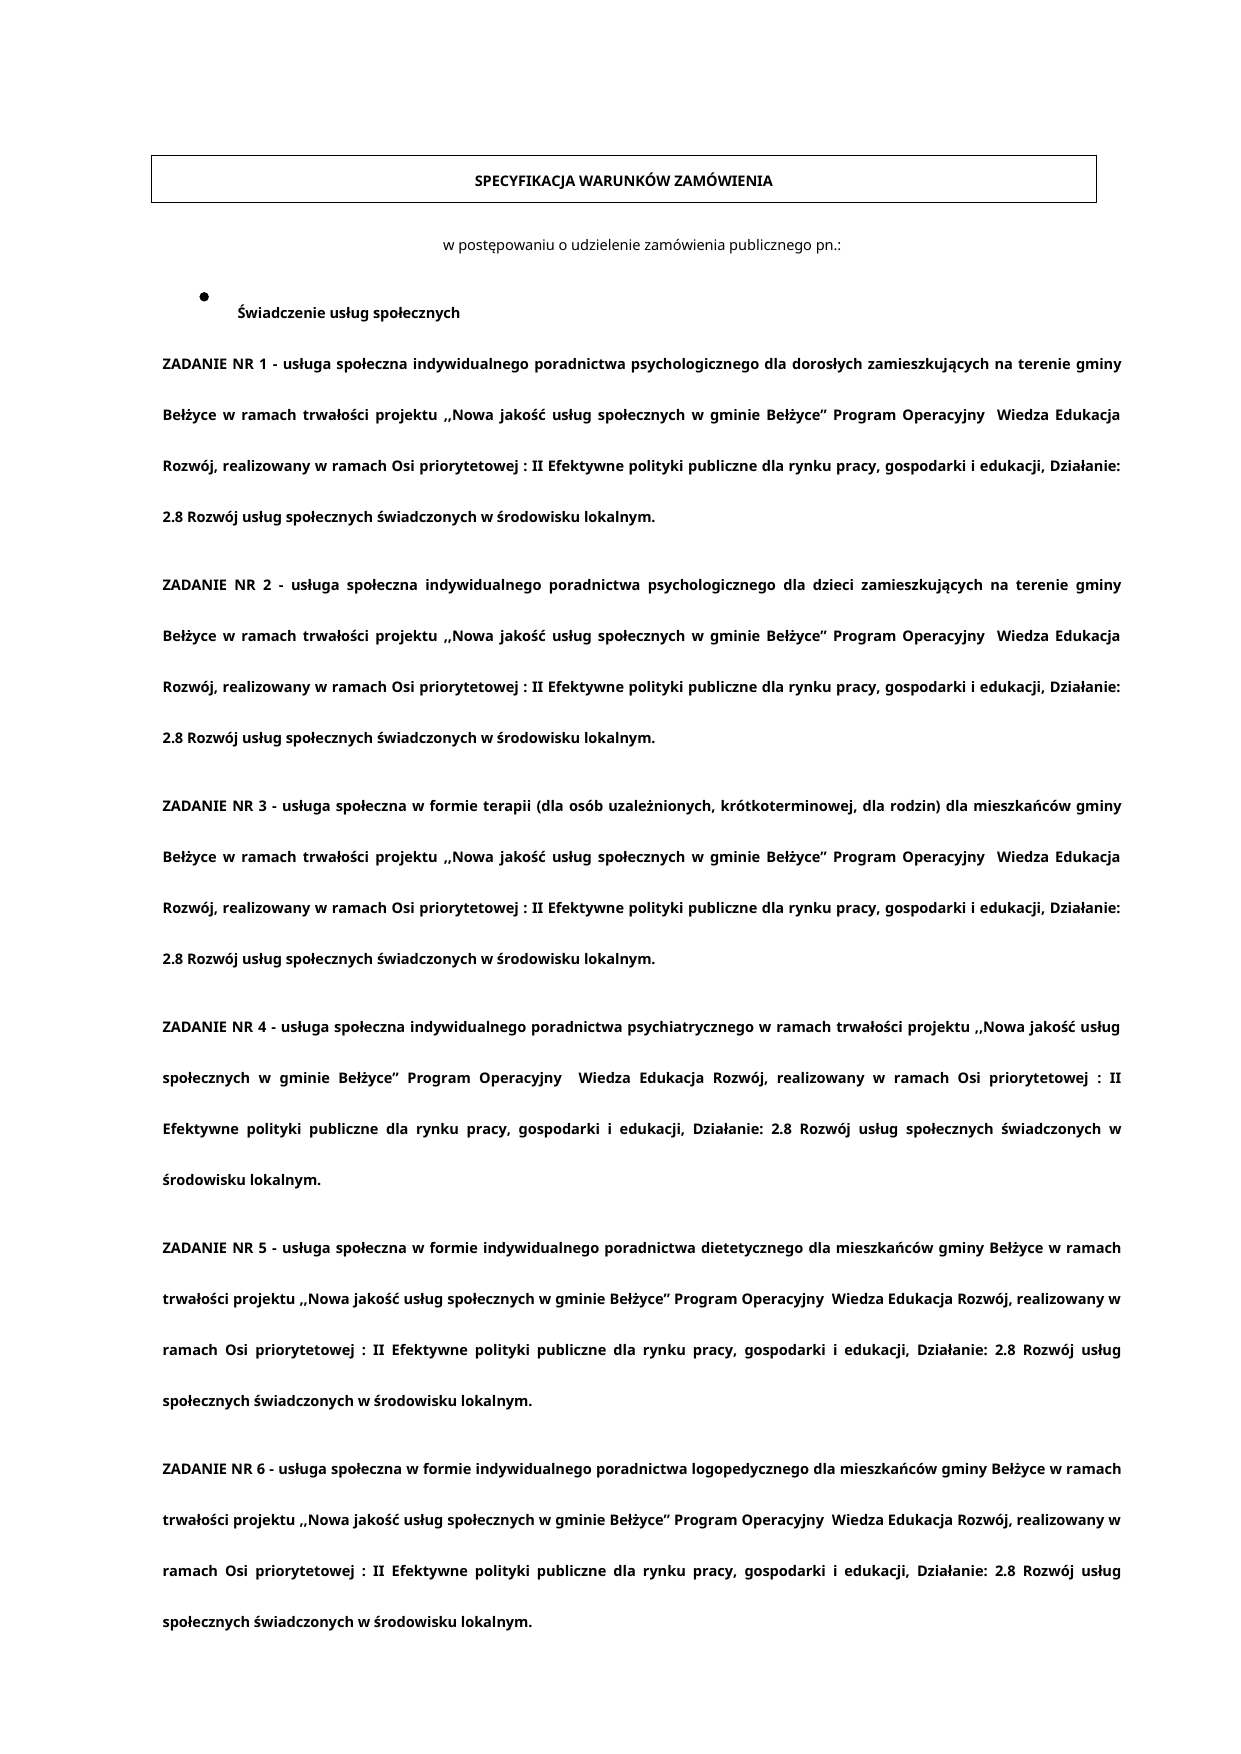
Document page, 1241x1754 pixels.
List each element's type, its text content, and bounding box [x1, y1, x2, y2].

text ZADANIE NR 6 - usługa społeczna w formie indywidualnego poradnictwa logopedycznego dla mieszkańców gminy Bełżyce w ramach trwałości projektu ,,Nowa jakość usług społecznych w gminie Bełżyce” Program Operacyjny Wiedza Edukacja Rozwój, realizowany w ramach Osi priorytetowej : II Efektywne polityki publiczne dla rynku pracy, gospodarki i edukacji, Działanie: 2.8 Rozwój usług społecznych świadczonych w środowisku lokalnym. [162, 1445, 1122, 1632]
text ZADANIE NR 4 - usługa społeczna indywidualnego poradnictwa psychiatrycznego w ramach trwałości projektu ,,Nowa jakość usług społecznych w gminie Bełżyce” Program Operacyjny Wiedza Edukacja Rozwój, realizowany w ramach Osi priorytetowej : II Efektywne polityki publiczne dla rynku pracy, gospodarki i edukacji, Działanie: 2.8 Rozwój usług społecznych świadczonych w środowisku lokalnym. [162, 1003, 1122, 1190]
text ZADANIE NR 1 - usługa społeczna indywidualnego poradnictwa psychologicznego dla dorosłych zamieszkujących na terenie gminy Bełżyce w ramach trwałości projektu ,,Nowa jakość usług społecznych w gminie Bełżyce” Program Operacyjny Wiedza Edukacja Rozwój, realizowany w ramach Osi priorytetowej : II Efektywne polityki publiczne dla rynku pracy, gospodarki i edukacji, Działanie: 2.8 Rozwój usług społecznych świadczonych w środowisku lokalnym. [162, 339, 1122, 527]
table_header SPECYFIKACJA WARUNKÓW ZAMÓWIENIA [152, 156, 1096, 202]
text ZADANIE NR 2 - usługa społeczna indywidualnego poradnictwa psychologicznego dla dzieci zamieszkujących na terenie gminy Bełżyce w ramach trwałości projektu ,,Nowa jakość usług społecznych w gminie Bełżyce” Program Operacyjny Wiedza Edukacja Rozwój, realizowany w ramach Osi priorytetowej : II Efektywne polityki publiczne dla rynku pracy, gospodarki i edukacji, Działanie: 2.8 Rozwój usług społecznych świadczonych w środowisku lokalnym. [162, 561, 1122, 748]
text w postępowaniu o udzielenie zamówienia publicznego pn.: [162, 220, 1122, 254]
list Świadczenie usług społecznych [200, 288, 1122, 322]
text ZADANIE NR 3 - usługa społeczna w formie terapii (dla osób uzależnionych, krótkoterminowej, dla rodzin) dla mieszkańców gminy Bełżyce w ramach trwałości projektu ,,Nowa jakość usług społecznych w gminie Bełżyce” Program Operacyjny Wiedza Edukacja Rozwój, realizowany w ramach Osi priorytetowej : II Efektywne polityki publiczne dla rynku pracy, gospodarki i edukacji, Działanie: 2.8 Rozwój usług społecznych świadczonych w środowisku lokalnym. [162, 782, 1122, 969]
text ZADANIE NR 5 - usługa społeczna w formie indywidualnego poradnictwa dietetycznego dla mieszkańców gminy Bełżyce w ramach trwałości projektu ,,Nowa jakość usług społecznych w gminie Bełżyce” Program Operacyjny Wiedza Edukacja Rozwój, realizowany w ramach Osi priorytetowej : II Efektywne polityki publiczne dla rynku pracy, gospodarki i edukacji, Działanie: 2.8 Rozwój usług społecznych świadczonych w środowisku lokalnym. [162, 1224, 1122, 1411]
